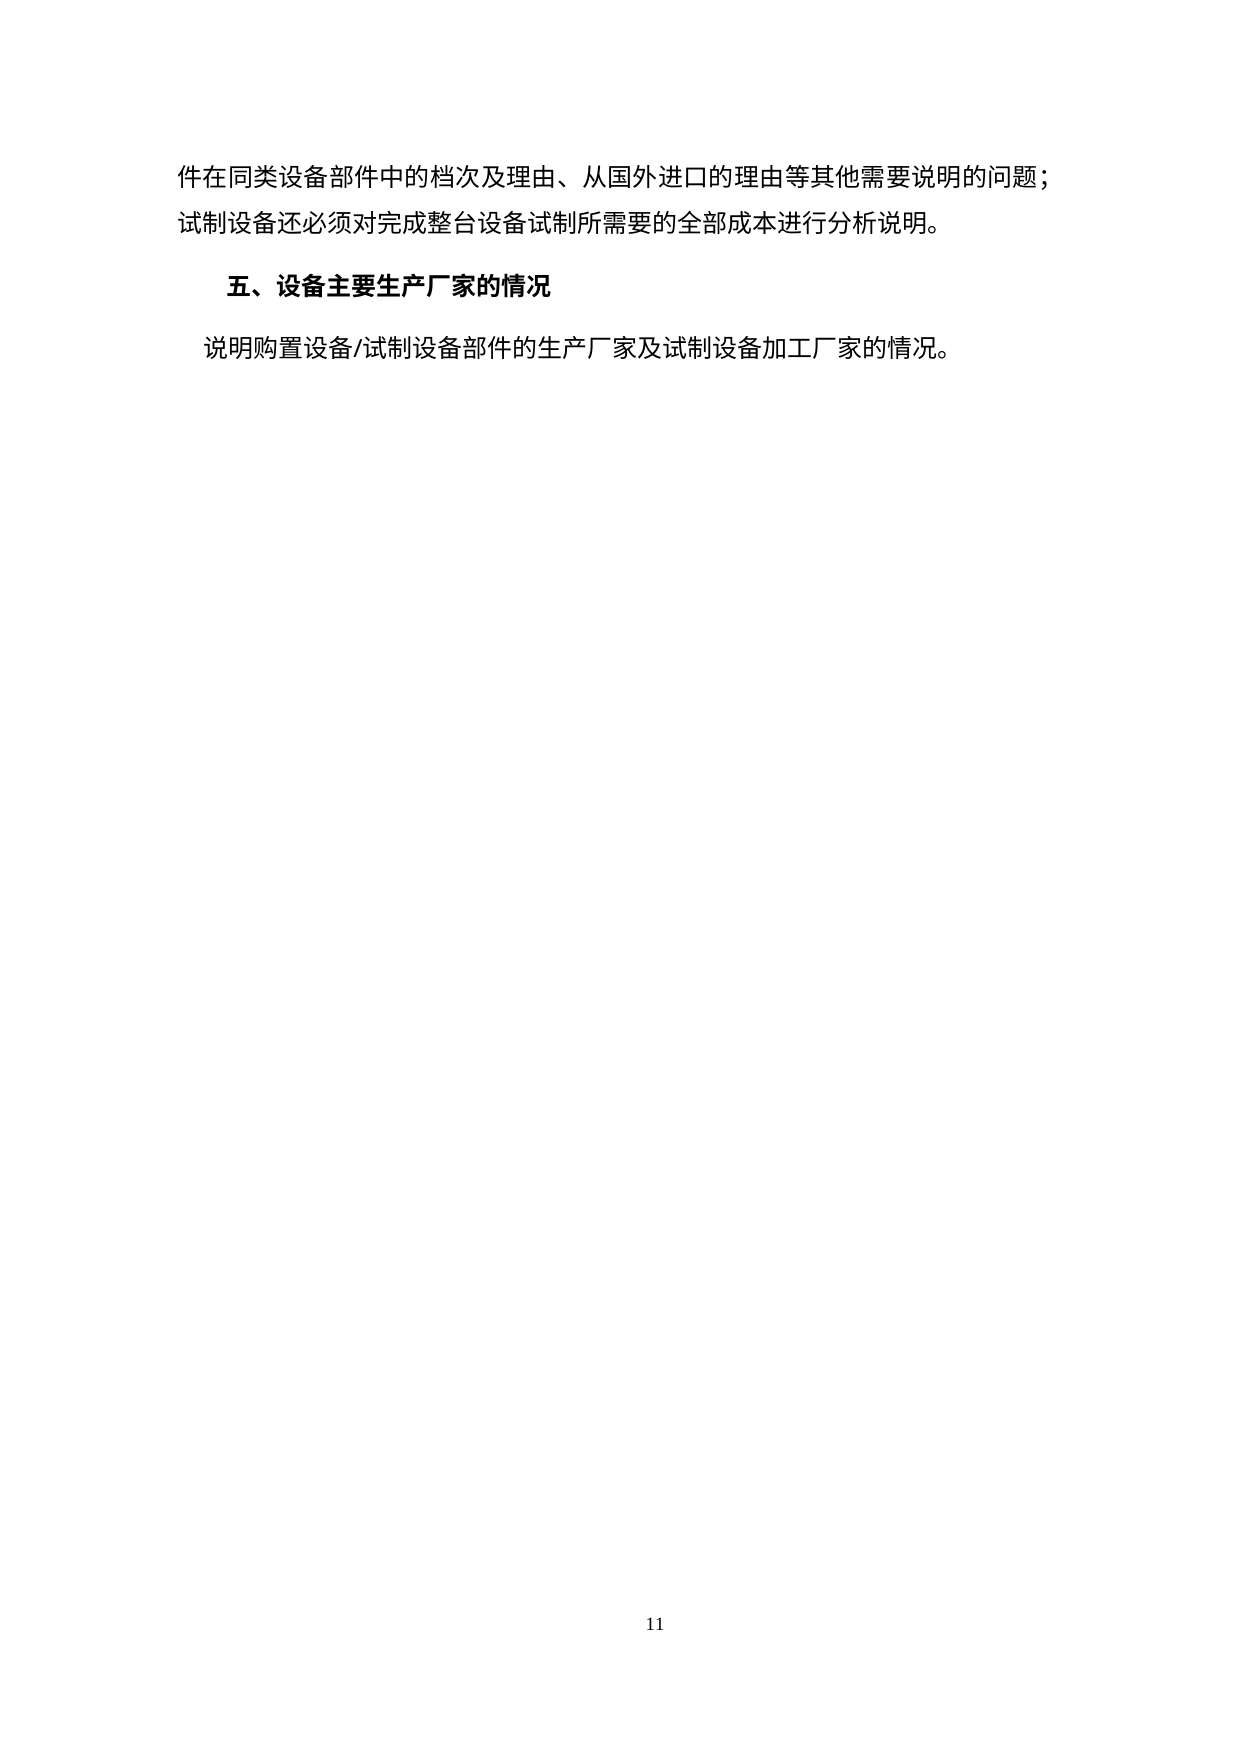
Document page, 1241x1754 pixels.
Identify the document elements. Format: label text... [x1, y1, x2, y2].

text 五、设备主要生产厂家的情况 [177, 258, 1063, 304]
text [177, 150, 1063, 242]
text 说明购置设备/试制设备部件的生产厂家及试制设备加工厂家的情况。 [177, 321, 1063, 367]
